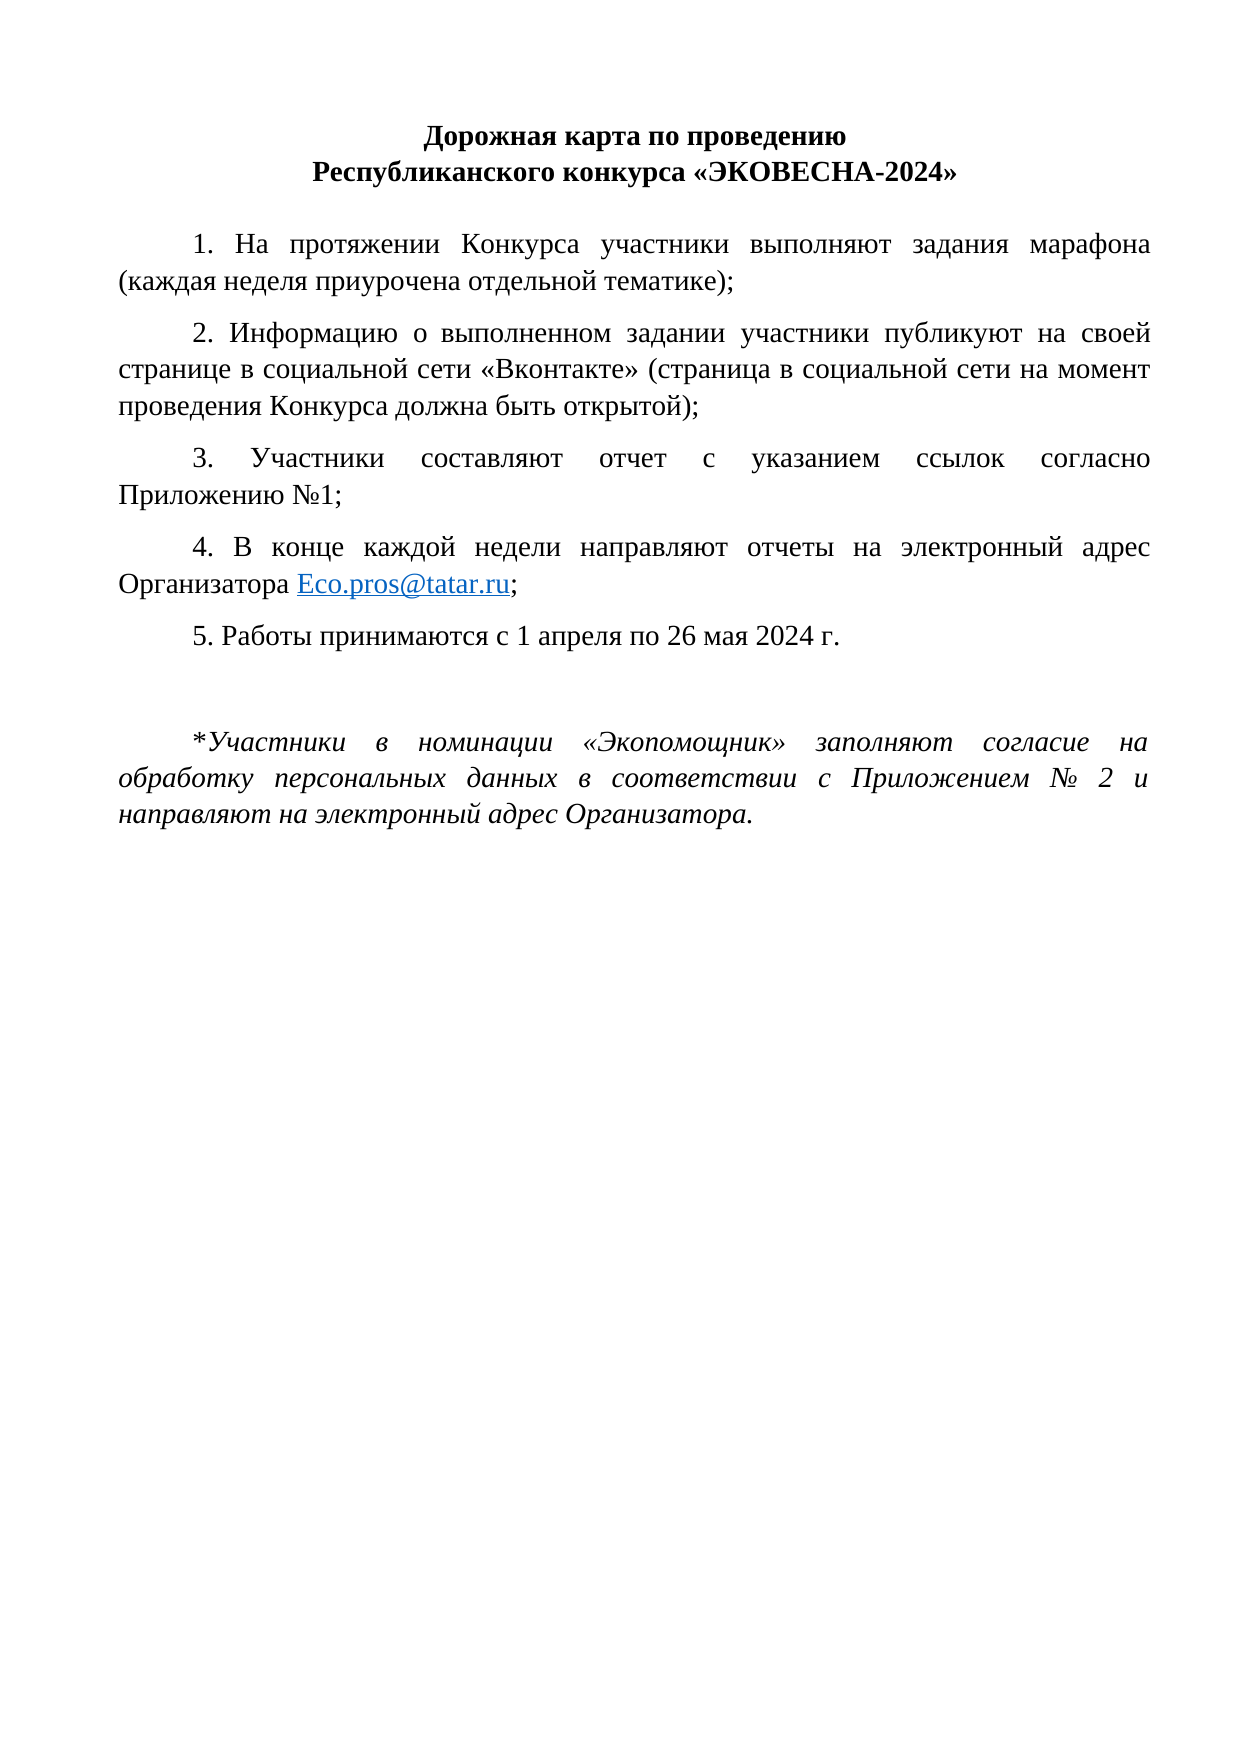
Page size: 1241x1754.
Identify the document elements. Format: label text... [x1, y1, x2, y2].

text 4. В конце каждой недели направляют отчеты на электронный адрес Организатора Eco.pros@tatar.ru; [118, 529, 1152, 599]
text 5. Работы принимаются с 1 апреля по 26 мая 2024 г. [118, 618, 1152, 652]
text Республиканского конкурса «ЭКОВЕСНА-2024» [118, 154, 1152, 188]
text 3. Участники составляют отчет с указанием ссылок согласно Приложению №1; [118, 441, 1152, 510]
text 1. На протяжении Конкурса участники выполняют задания марафона (каждая неделя приурочена отдельной тематике); [118, 227, 1152, 296]
text 2. Информацию о выполненном задании участники публикуют на своей странице в социальной сети «Вконтакте» (страница в социальной сети на момент проведения Конкурса должна быть открытой); [118, 316, 1152, 421]
text Дорожная карта по проведению [118, 118, 1152, 152]
text *Участники в номинации «Экопомощник» заполняют согласие на обработку персональных данных в соответствии с Приложением № 2 и направляют на электронный адрес Организатора. [118, 724, 1152, 830]
